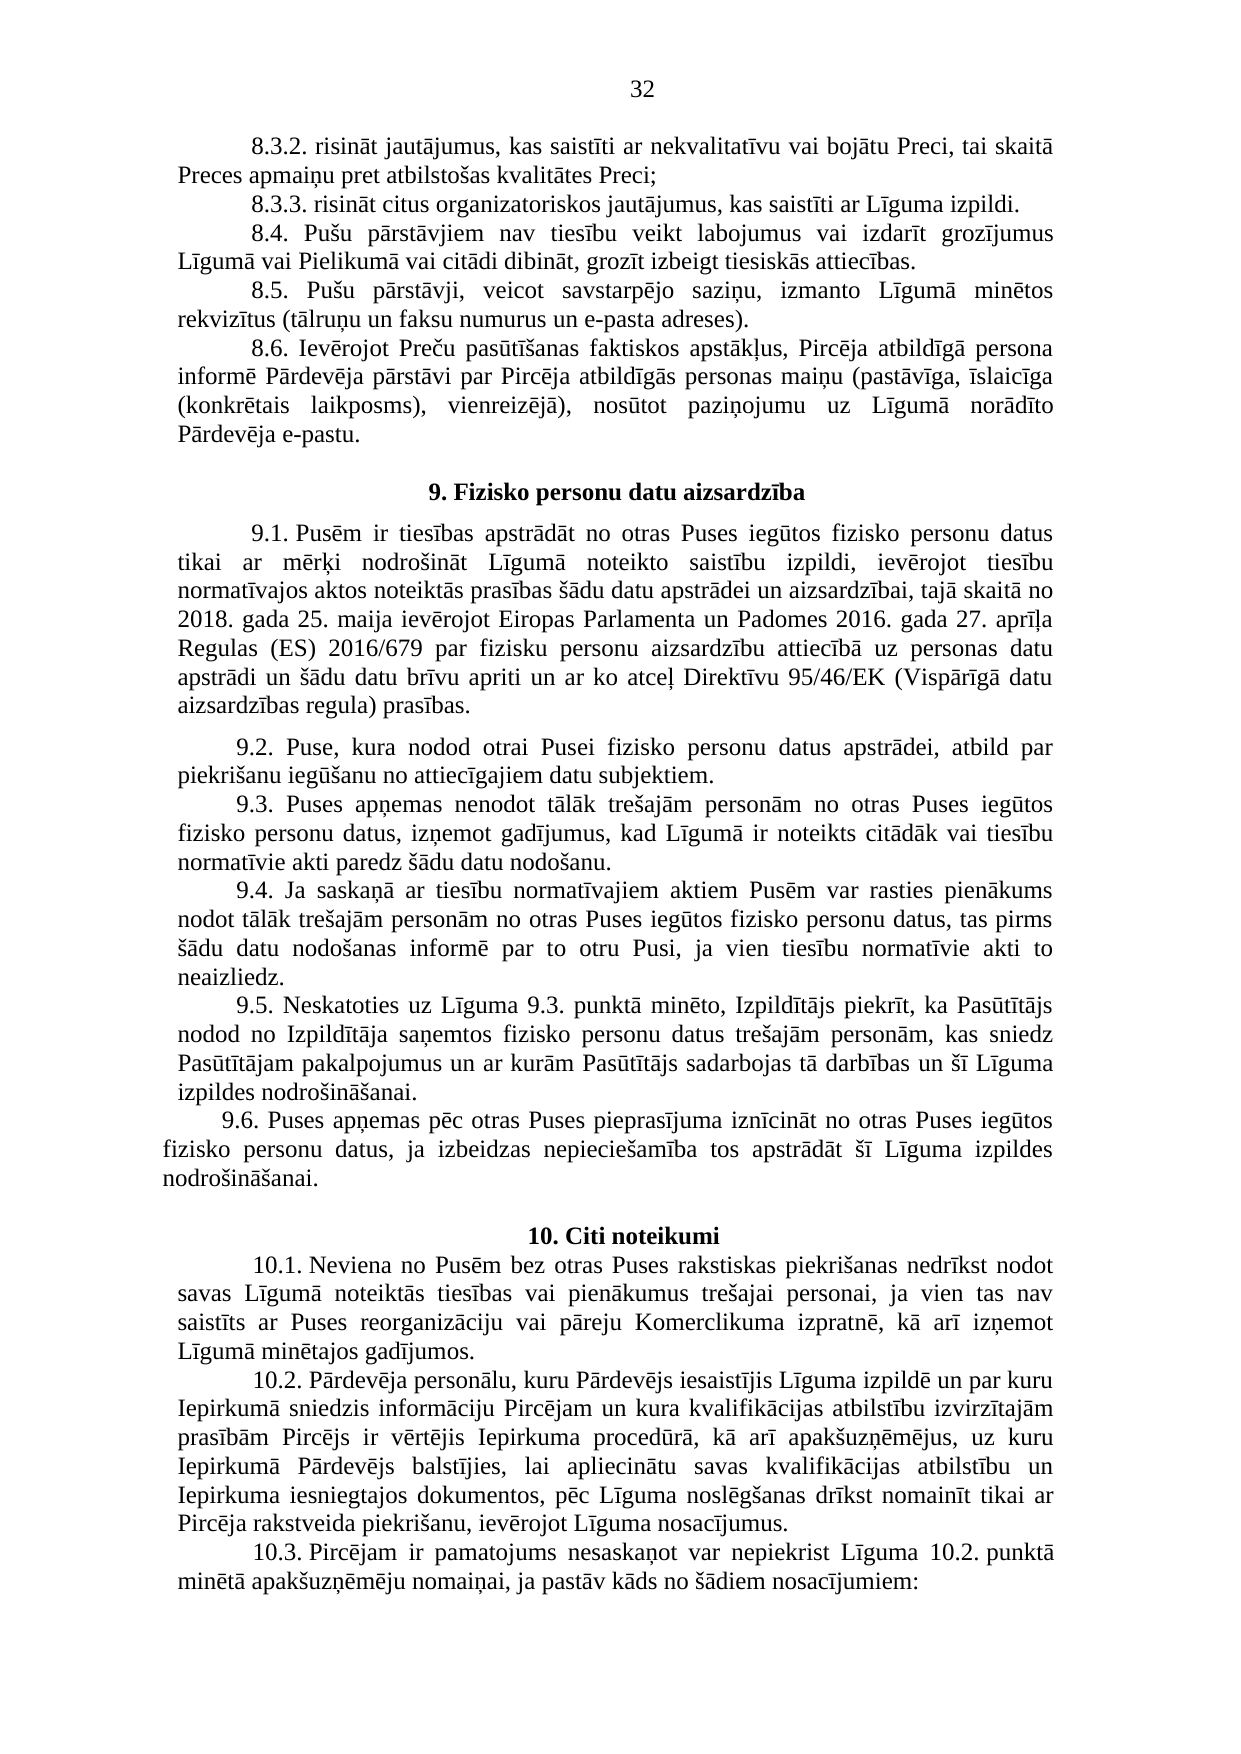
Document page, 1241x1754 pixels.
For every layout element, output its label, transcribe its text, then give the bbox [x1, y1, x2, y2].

text 8.4. Pušu pārstāvjiem nav tiesību veikt labojumus vai izdarīt grozījumus Līgumā vai Pielikumā vai citādi dibināt, grozīt izbeigt tiesiskās attiecības. [177, 218, 1054, 275]
text 10. Citi noteikumi [118, 1221, 1054, 1250]
text 9. Fizisko personu datu aizsardzība [428, 477, 1054, 506]
text 10.2. Pārdevēja personālu, kuru Pārdevējs iesaistījis Līguma izpildē un par kuru Iepirkumā sniedzis informāciju Pircējam un kura kvalifikācijas atbilstību izvirzītajām prasībām Pircējs ir vērtējis Iepirkuma procedūrā, kā arī apakšuzņēmējus, uz kuru Iepirkumā Pārdevējs balstījies, lai apliecinātu savas kvalifikācijas atbilstību un Iepirkuma iesniegtajos dokumentos, pēc Līguma noslēgšanas drīkst nomainīt tikai ar Pircēja rakstveida piekrišanu, ievērojot Līguma nosacījumus. [177, 1365, 1054, 1537]
text 9.6. Puses apņemas pēc otras Puses pieprasījuma iznīcināt no otras Puses iegūtos fizisko personu datus, ja izbeidzas nepieciešamība tos apstrādāt šī Līguma izpildes nodrošināšanai. [162, 1106, 1054, 1192]
text 9.5. Neskatoties uz Līguma 9.3. punktā minēto, Izpildītājs piekrīt, ka Pasūtītājs nodod no Izpildītāja saņemtos fizisko personu datus trešajām personām, kas sniedz Pasūtītājam pakalpojumus un ar kurām Pasūtītājs sadarbojas tā darbības un šī Līguma izpildes nodrošināšanai. [177, 991, 1054, 1106]
text 9.4. Ja saskaņā ar tiesību normatīvajiem aktiem Pusēm var rasties pienākums nodot tālāk trešajām personām no otras Puses iegūtos fizisko personu datus, tas pirms šādu datu nodošanas informē par to otru Pusi, ja vien tiesību normatīvie akti to neaizliedz. [177, 876, 1054, 991]
text 10.3. Pircējam ir pamatojums nesaskaņot var nepiekrist Līguma 10.2. punktā minētā apakšuzņēmēju nomaiņai, ja pastāv kāds no šādiem nosacījumiem: [177, 1537, 1054, 1595]
text 9.2. Puse, kura nodod otrai Pusei fizisko personu datus apstrādei, atbild par piekrišanu iegūšanu no attiecīgajiem datu subjektiem. [177, 732, 1054, 789]
text 8.6. Ievērojot Preču pasūtīšanas faktiskos apstākļus, Pircēja atbildīgā persona informē Pārdevēja pārstāvi par Pircēja atbildīgās personas maiņu (pastāvīga, īslaicīga (konkrētais laikposms), vienreizējā), nosūtot paziņojumu uz Līgumā norādīto Pārdevēja e-pastu. [177, 333, 1054, 448]
text 8.3.3. risināt citus organizatoriskos jautājumus, kas saistīti ar Līguma izpildi. [177, 189, 1107, 218]
text 10.1. Neviena no Pusēm bez otras Puses rakstiskas piekrišanas nedrīkst nodot savas Līgumā noteiktās tiesības vai pienākumus trešajai personai, ja vien tas nav saistīts ar Puses reorganizāciju vai pāreju Komerclikuma izpratnē, kā arī izņemot Līgumā minētajos gadījumos. [177, 1250, 1054, 1365]
text 9.3. Puses apņemas nenodot tālāk trešajām personām no otras Puses iegūtos fizisko personu datus, izņemot gadījumus, kad Līgumā ir noteikts citādāk vai tiesību normatīvie akti paredz šādu datu nodošanu. [177, 789, 1054, 876]
text 8.5. Pušu pārstāvji, veicot savstarpējo saziņu, izmanto Līgumā minētos rekvizītus (tālruņu un faksu numurus un e-pasta adreses). [177, 275, 1054, 333]
text 8.3.2. risināt jautājumus, kas saistīti ar nekvalitatīvu vai bojātu Preci, tai skaitā Preces apmaiņu pret atbilstošas kvalitātes Preci; [177, 131, 1054, 189]
list Pusēm ir tiesības apstrādāt no otras Puses iegūtos fizisko personu datus tikai ar mērķi nodrošināt Līgumā noteikto saistību izpildi, ievērojot tiesību normatīvajos aktos noteiktās prasības šādu datu apstrādei un aizsardzībai, tajā skaitā no 2018. gada 25. maija ievērojot Eiropas Parlamenta un Padomes 2016. gada 27. aprīļa Regulas (ES) 2016/679 par fizisku personu aizsardzību attiecībā uz personas datu apstrādi un šādu datu brīvu apriti un ar ko atceļ Direktīvu 95/46/EK (Vispārīgā datu aizsardzības regula) prasības. [177, 518, 1054, 719]
